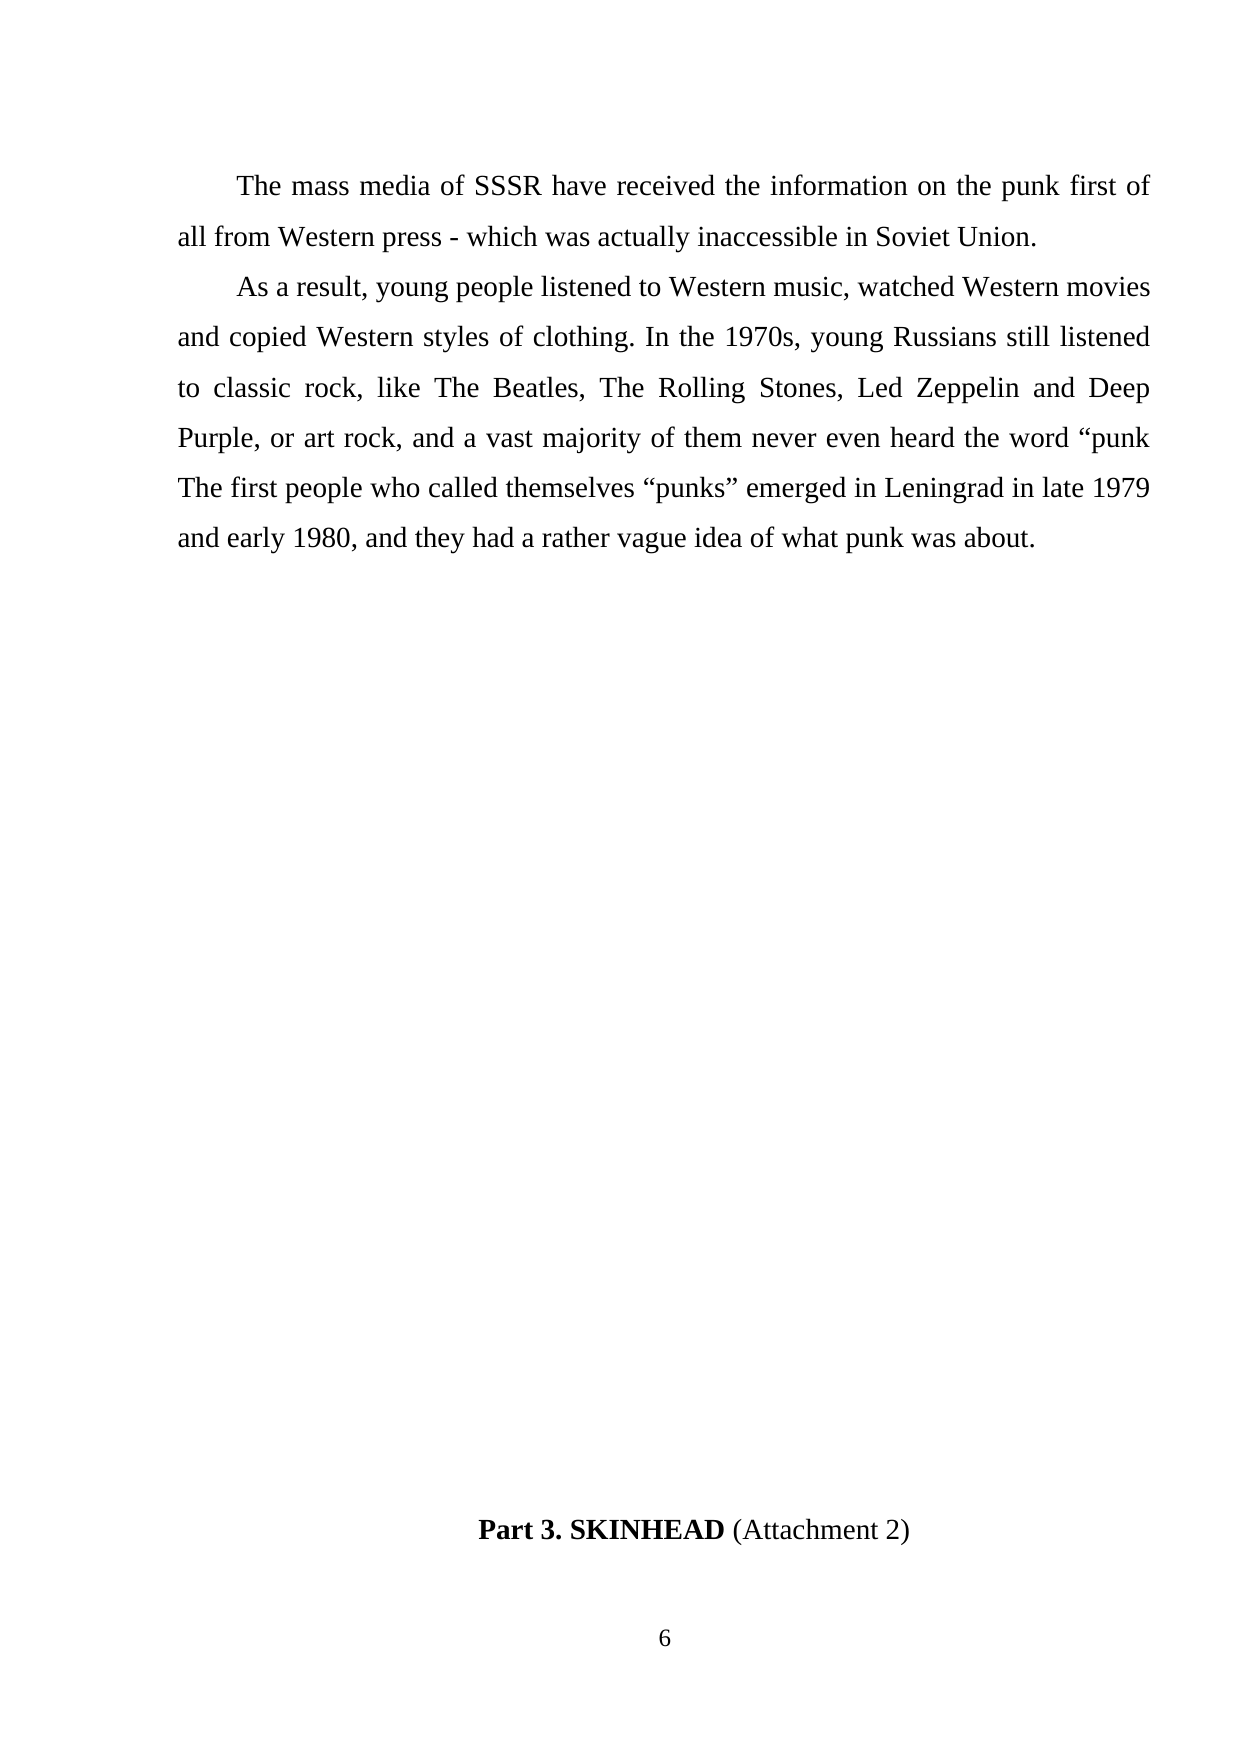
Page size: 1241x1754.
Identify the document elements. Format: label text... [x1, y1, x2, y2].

text As a result, young people listened to Western music, watched Western movies and copied Western styles of clothing. In the 1970s, young Russians still listened to classic rock, like The Beatles, The Rolling Stones, Led Zeppelin and Deep Purple, or art rock, and a vast majority of them never even heard the word “punk The first people who called themselves “punks” emerged in Leningrad in late 1979 and early 1980, and they had a rather vague idea of what punk was about. [177, 269, 1152, 554]
text The mass media of SSSR have received the information on the punk first of all from Western press - which was actually inaccessible in . [177, 168, 1152, 252]
subtitle Part 3. SKINHEAD (Attachment 2) [177, 1512, 1152, 1546]
